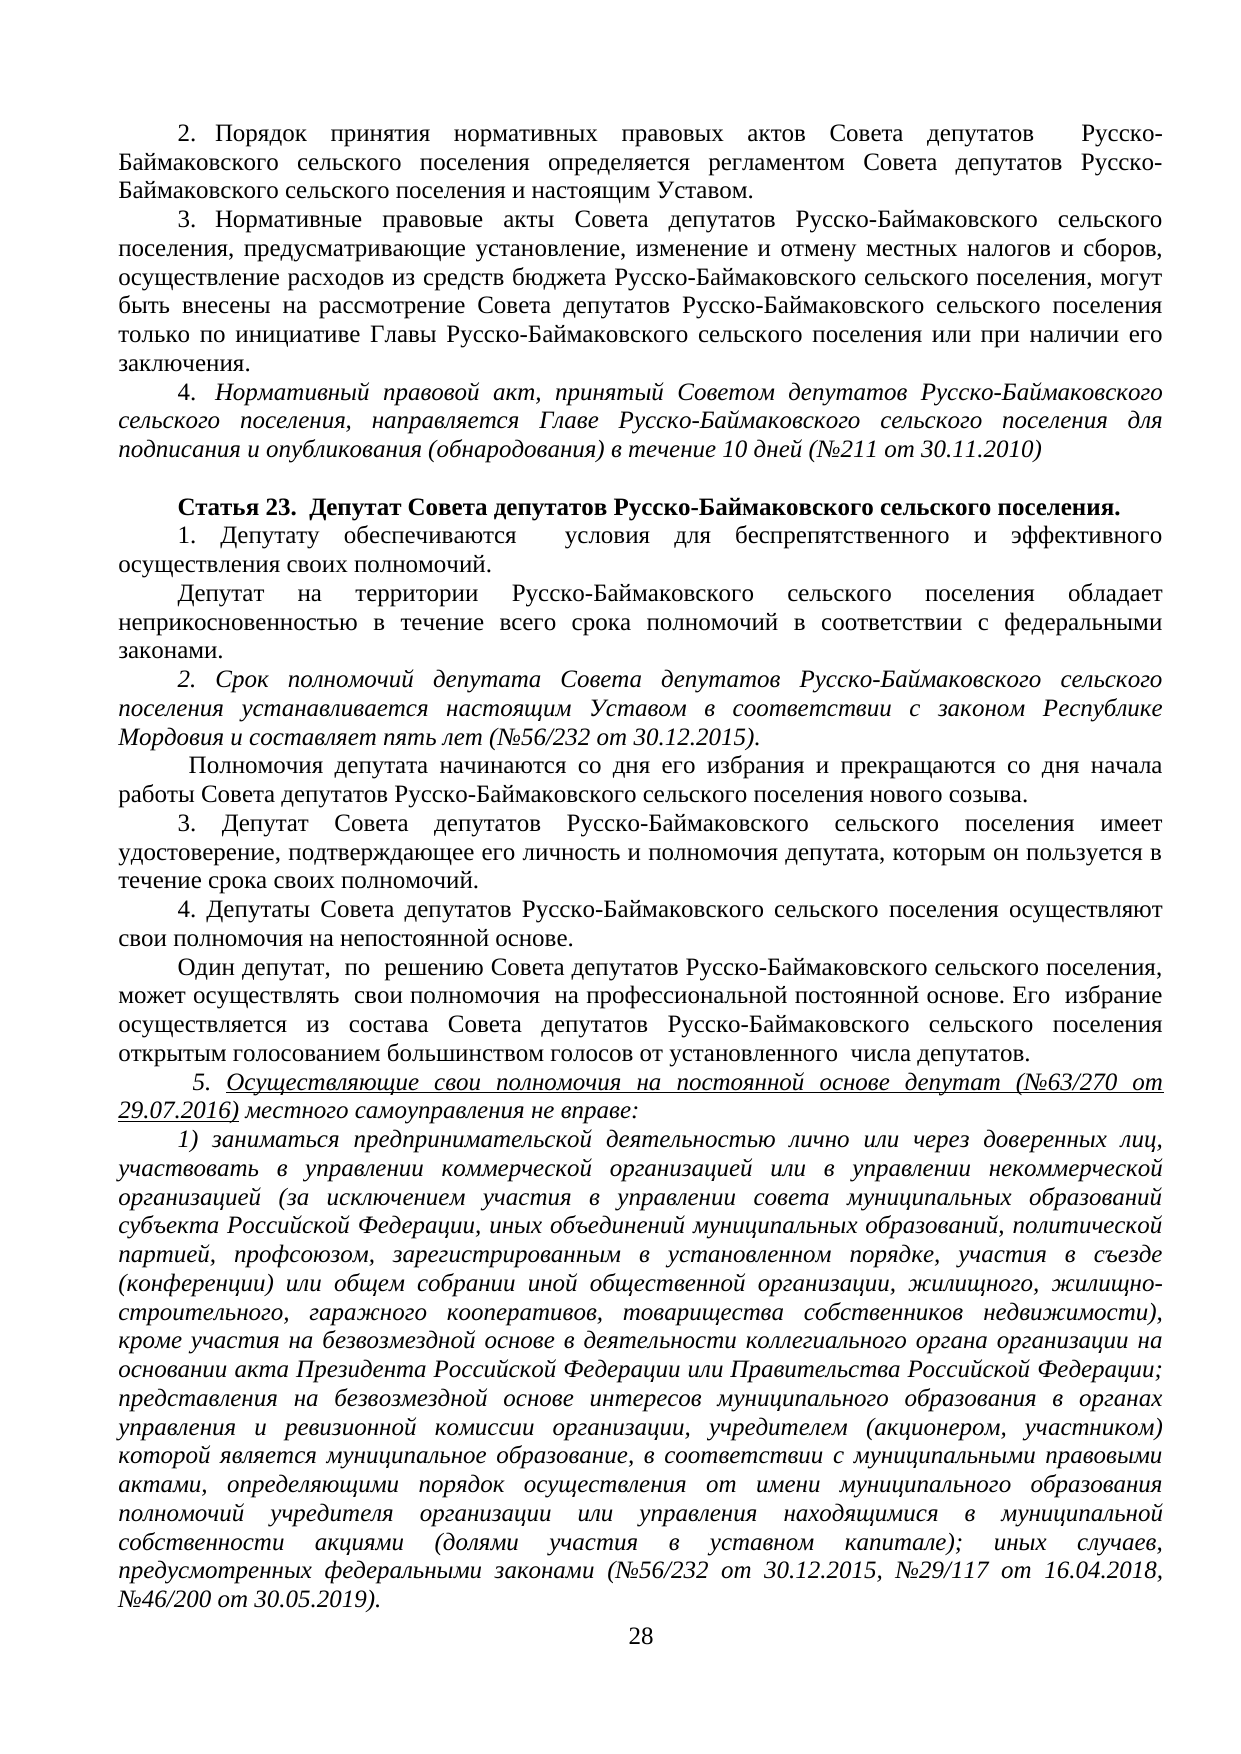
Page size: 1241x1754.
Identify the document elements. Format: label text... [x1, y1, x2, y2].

text 5. Осуществляющие свои полномочия на постоянной основе депутат (№63/270 от 29.07.2016) местного самоуправления не вправе: [118, 1067, 1163, 1124]
list Нормативный правовой акт, принятый Советом депутатов Русско-Баймаковского сельского поселения, направляется Главе Русско-Баймаковского сельского поселения для подписания и опубликования (обнародования) в течение 10 дней (№211 от 30.11.2010) [118, 377, 1163, 463]
text 1) заниматься предпринимательской деятельностью лично или через доверенных лиц, участвовать в управлении коммерческой организацией или в управлении некоммерческой организацией (за исключением участия в управлении совета муниципальных образований субъекта Российской Федерации, иных объединений муниципальных образований, политической партией, профсоюзом, зарегистрированным в установленном порядке, участия в съезде (конференции) или общем собрании иной общественной организации, жилищного, жилищно-строительного, гаражного кооперативов, товарищества собственников недвижимости), кроме участия на безвозмездной основе в деятельности коллегиального органа организации на основании акта Президента Российской Федерации или Правительства Российской Федерации; представления на безвозмездной основе интересов муниципального образования в органах управления и ревизионной комиссии организации, учредителем (акционером, участником) которой является муниципальное образование, в соответствии с муниципальными правовыми актами, определяющими порядок осуществления от имени муниципального образования полномочий учредителя организации или управления находящимися в муниципальной собственности акциями (долями участия в уставном капитале); иных случаев, предусмотренных федеральными законами (№56/232 от 30.12.2015, №29/117 от 16.04.2018, №46/200 от 30.05.2019). [118, 1124, 1163, 1613]
text 2. Срок полномочий депутата Совета депутатов Русско-Баймаковского сельского поселения устанавливается настоящим Уставом в соответствии с законом Республике Мордовия и составляет пять лет (№56/232 от 30.12.2015). [118, 664, 1163, 751]
text Депутат на территории Русско-Баймаковского сельского поселения обладает неприкосновенностью в течение всего срока полномочий в соответствии с федеральными законами. [118, 578, 1163, 664]
text 1. Депутату обеспечиваются условия для беспрепятственного и эффективного осуществления своих полномочий. [118, 521, 1163, 578]
text Полномочия депутата начинаются со дня его избрания и прекращаются со дня начала работы Совета депутатов Русско-Баймаковского сельского поселения нового созыва. [118, 751, 1163, 808]
list Нормативные правовые акты Совета депутатов Русско-Баймаковского сельского поселения, предусматривающие установление, изменение и отмену местных налогов и сборов, осуществление расходов из средств бюджета Русско-Баймаковского сельского поселения, могут быть внесены на рассмотрение Совета депутатов Русско-Баймаковского сельского поселения только по инициативе Главы Русско-Баймаковского сельского поселения или при наличии его заключения. [118, 204, 1163, 377]
list 4. Депутаты Совета депутатов Русско-Баймаковского сельского поселения осуществляют свои полномочия на непостоянной основе. [118, 894, 1163, 952]
list Порядок принятия нормативных правовых актов Совета депутатов Русско-Баймаковского сельского поселения определяется регламентом Совета депутатов Русско-Баймаковского сельского поселения и настоящим Уставом. [118, 118, 1163, 204]
list Статья 23. Депутат Совета депутатов Русско-Баймаковского сельского поселения. [118, 492, 1163, 521]
list 3. Депутат Совета депутатов Русско-Баймаковского сельского поселения имеет удостоверение, подтверждающее его личность и полномочия депутата, которым он пользуется в течение срока своих полномочий. [118, 808, 1163, 894]
text Один депутат, по решению Совета депутатов Русско-Баймаковского сельского поселения, может осуществлять свои полномочия на профессиональной постоянной основе. Его избрание осуществляется из состава Совета депутатов Русско-Баймаковского сельского поселения открытым голосованием большинством голосов от установленного числа депутатов. [118, 952, 1163, 1067]
